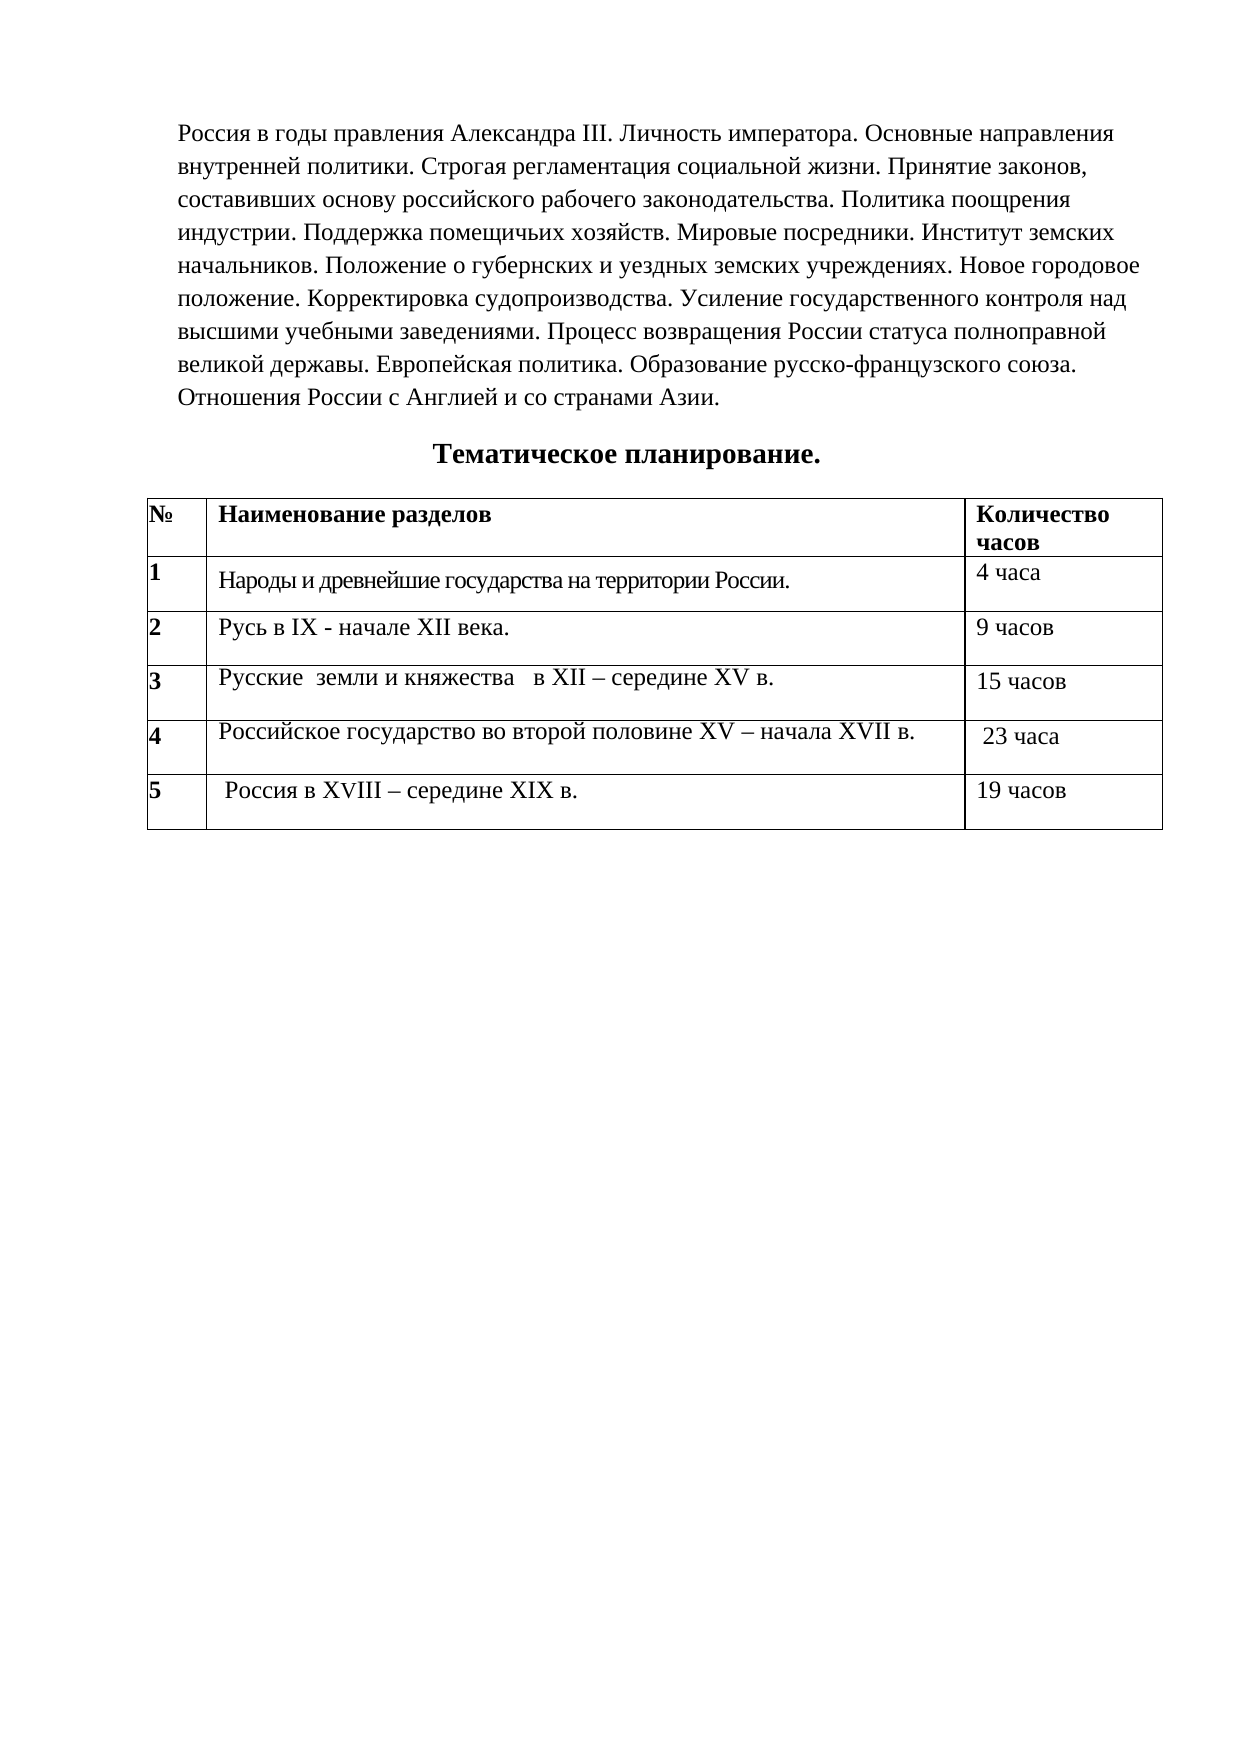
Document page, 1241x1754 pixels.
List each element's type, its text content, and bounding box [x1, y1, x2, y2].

table_cell 15 часов [966, 666, 1162, 720]
text Тематическое планирование. [177, 436, 1152, 470]
table_cell 23 часа [966, 721, 1162, 774]
table_cell 1 [148, 557, 206, 611]
table_cell 5 [148, 775, 206, 829]
table_cell Русь в IX - начале XII века. [207, 612, 964, 665]
table_header Количество часов [966, 499, 1162, 556]
text Россия в годы правления Александра III. Личность императора. Основные направления внутренней политики. Строгая регламентация социальной жизни. Принятие законов, составивших основу российского рабочего законодательства. Политика поощрения индустрии. Поддержка помещичьих хозяйств. Мировые посредники. Институт земских начальников. Положение о губернских и уездных земских учреждениях. Новое городовое положение. Корректировка судопроизводства. Усиление государственного контроля над высшими учебными заведениями. Процесс возвращения России статуса полноправной великой державы. Европейская политика. Образование русско-французского союза. Отношения России с Англией и со странами Азии. [177, 118, 1152, 411]
table_cell 4 часа [966, 557, 1162, 611]
table_cell Российское государство во второй половине XV – начала XVII в. [207, 721, 964, 774]
table_header Наименование разделов [207, 499, 964, 556]
table_cell 19 часов [966, 775, 1162, 829]
table_cell 3 [148, 666, 206, 720]
table_header № [148, 499, 206, 556]
table_cell Русские земли и княжества в XII – середине XV в. [207, 666, 964, 720]
table_cell 2 [148, 612, 206, 665]
table_cell Россия в XVIII – середине XIX в. [207, 775, 964, 829]
table_cell 9 часов [966, 612, 1162, 665]
table_cell 4 [148, 721, 206, 774]
table_cell Народы и древнейшие государства на территории России. [207, 557, 964, 611]
